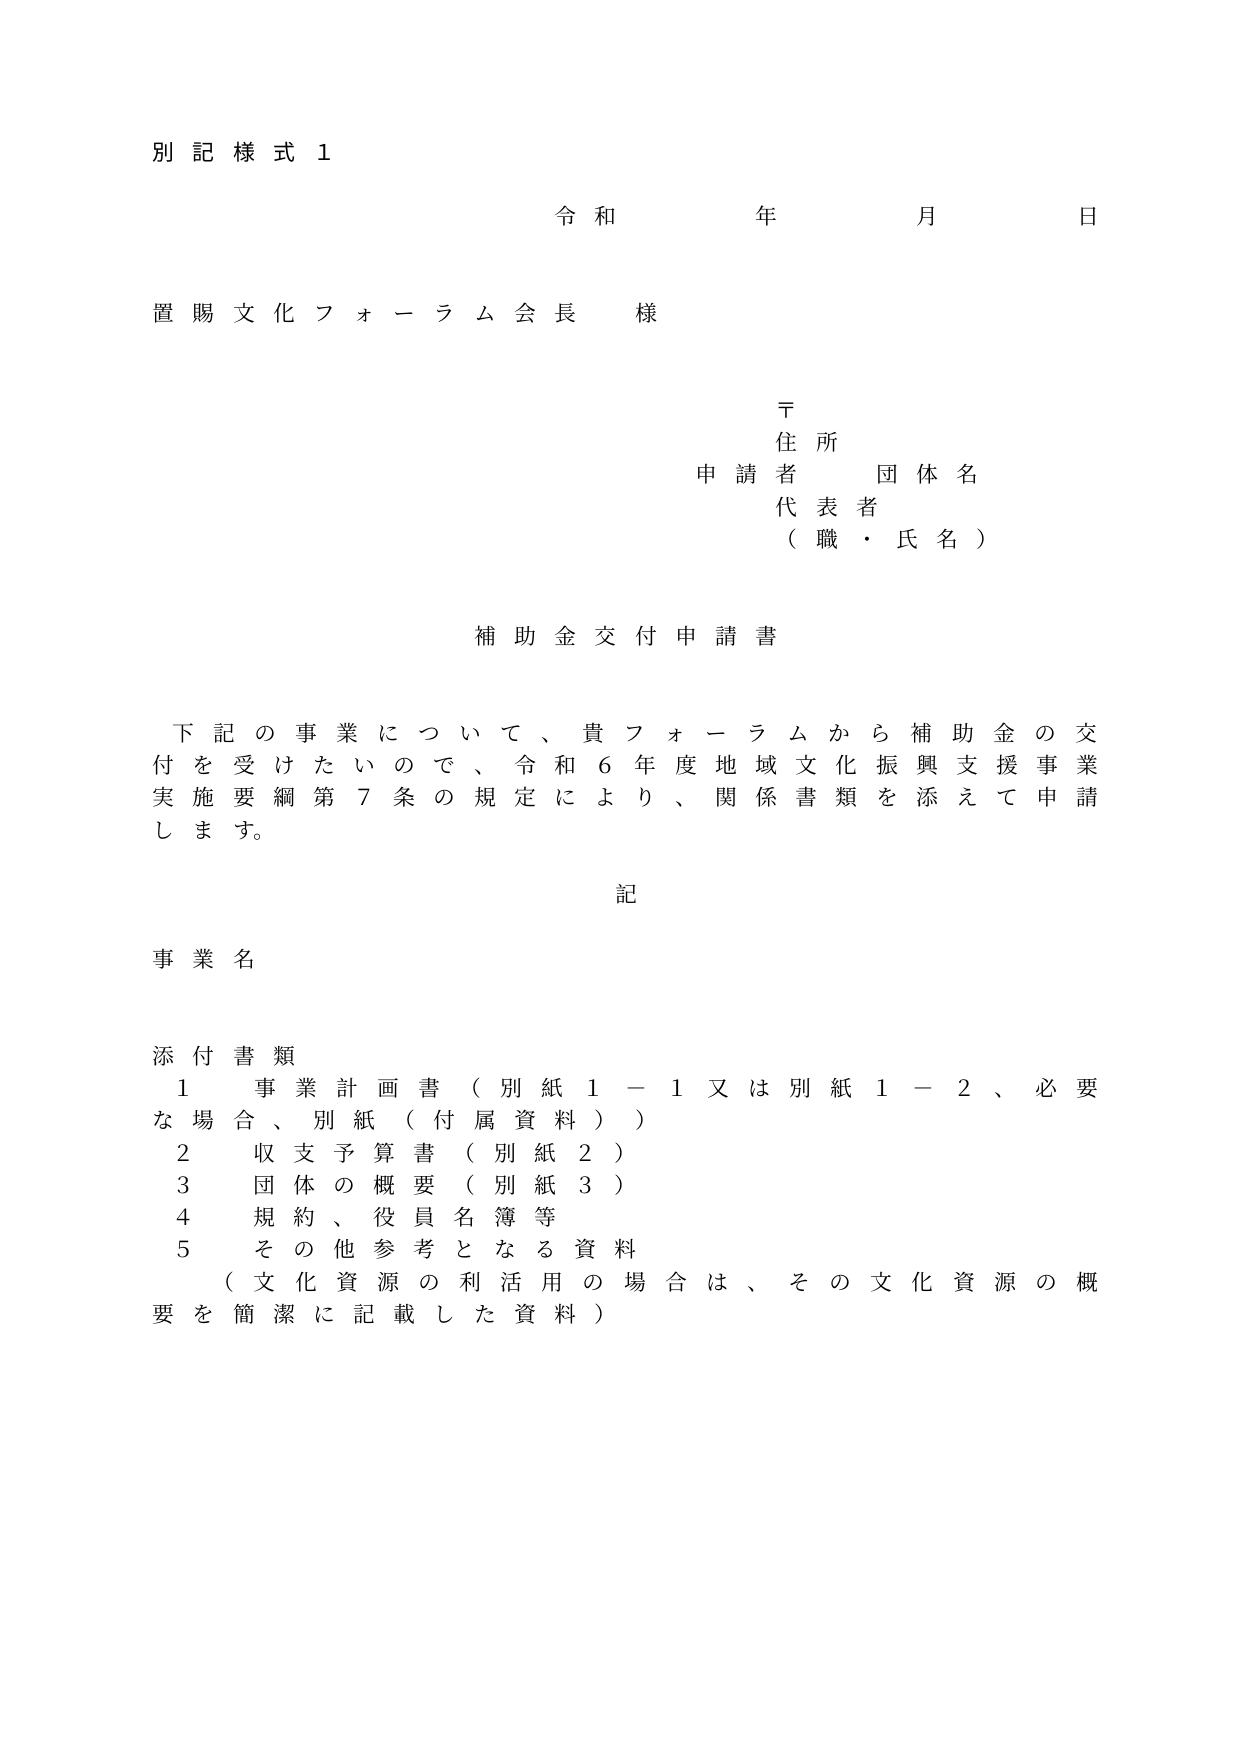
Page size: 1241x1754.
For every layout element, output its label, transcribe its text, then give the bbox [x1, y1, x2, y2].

text 申請者 団体名 [590, 457, 1117, 489]
text ２ 収支予算書（別紙２） [152, 1135, 1117, 1168]
text 令和 年 月 日 [152, 199, 1117, 231]
text ４ 規約、役員名簿等 ５ その他参考となる資料 [172, 1200, 1117, 1264]
text ３ 団体の概要（別紙３） [152, 1168, 1117, 1200]
text 代表者 [677, 489, 1117, 522]
subtitle 記 [152, 877, 1117, 909]
text （文化資源の利活用の場合は、その文化資源の概要を簡潔に記載した資料） [152, 1264, 1117, 1329]
text 住所 [677, 425, 1075, 457]
text 補助金交付申請書 [152, 619, 1117, 651]
text 添付書類 [152, 1038, 1117, 1071]
text 〒 [677, 393, 1075, 425]
text 置賜文化フォーラム会長 様 [152, 296, 1117, 328]
text 事業名 [152, 942, 1117, 974]
text 下記の事業について、貴フォーラムから補助金の交付を受けたいので、令和６年度地域文化振興支援事業実施要綱第７条の規定により、関係書類を添えて申請します。 [152, 716, 1117, 845]
text １ 事業計画書（別紙１－１又は別紙１－２、必要な場合、別紙（付属資料）） [152, 1071, 1117, 1135]
text （職・氏名） [677, 522, 1117, 554]
text 別記様式１ [152, 134, 1117, 167]
